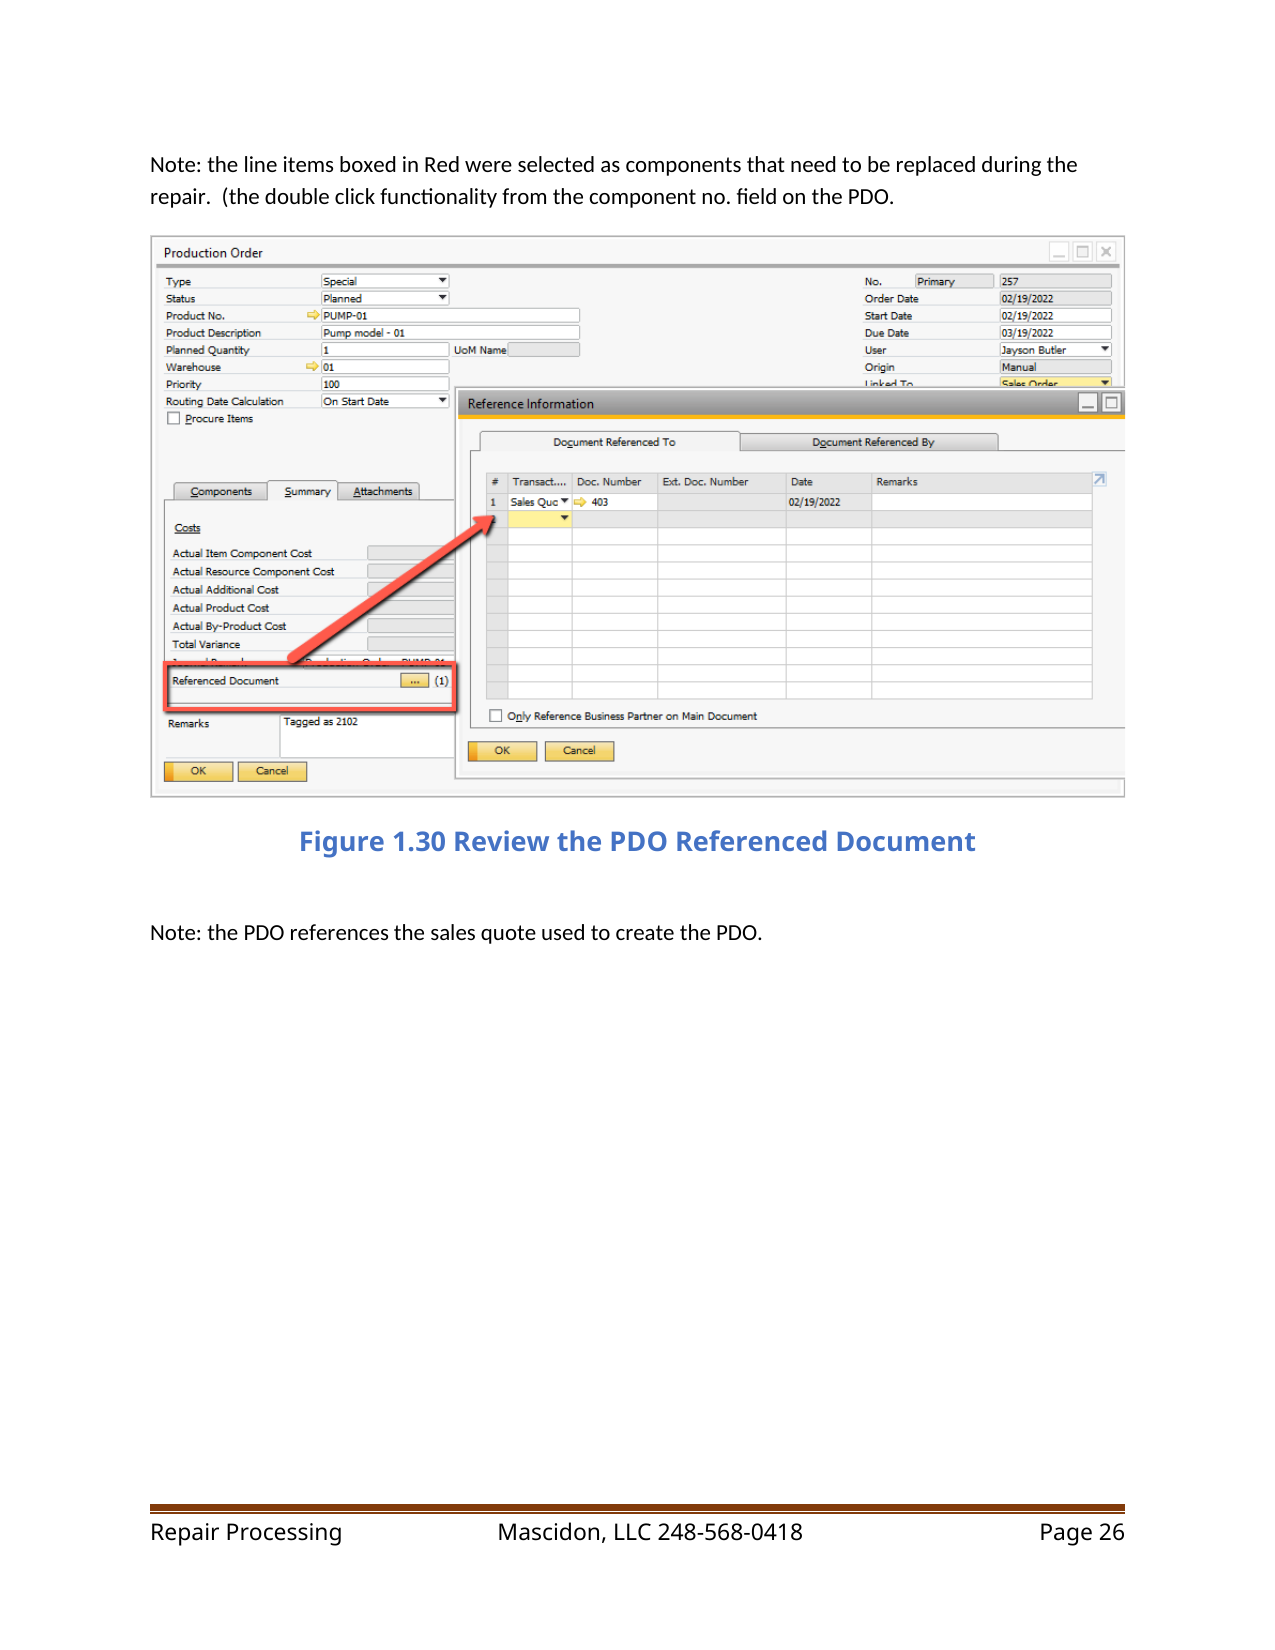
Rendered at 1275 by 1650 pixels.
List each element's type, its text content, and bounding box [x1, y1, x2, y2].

text Note: the PDO references the sales quote used to create the PDO. [150, 918, 1125, 946]
text Note: the line items boxed in Red were selected as components that need to be replaced during the repair. (the double click functionality from the component no. field on the PDO. [150, 150, 1125, 210]
subtitle Figure 1.30 Review the PDO Referenced Document [150, 823, 1125, 859]
picture [150, 235, 1125, 798]
